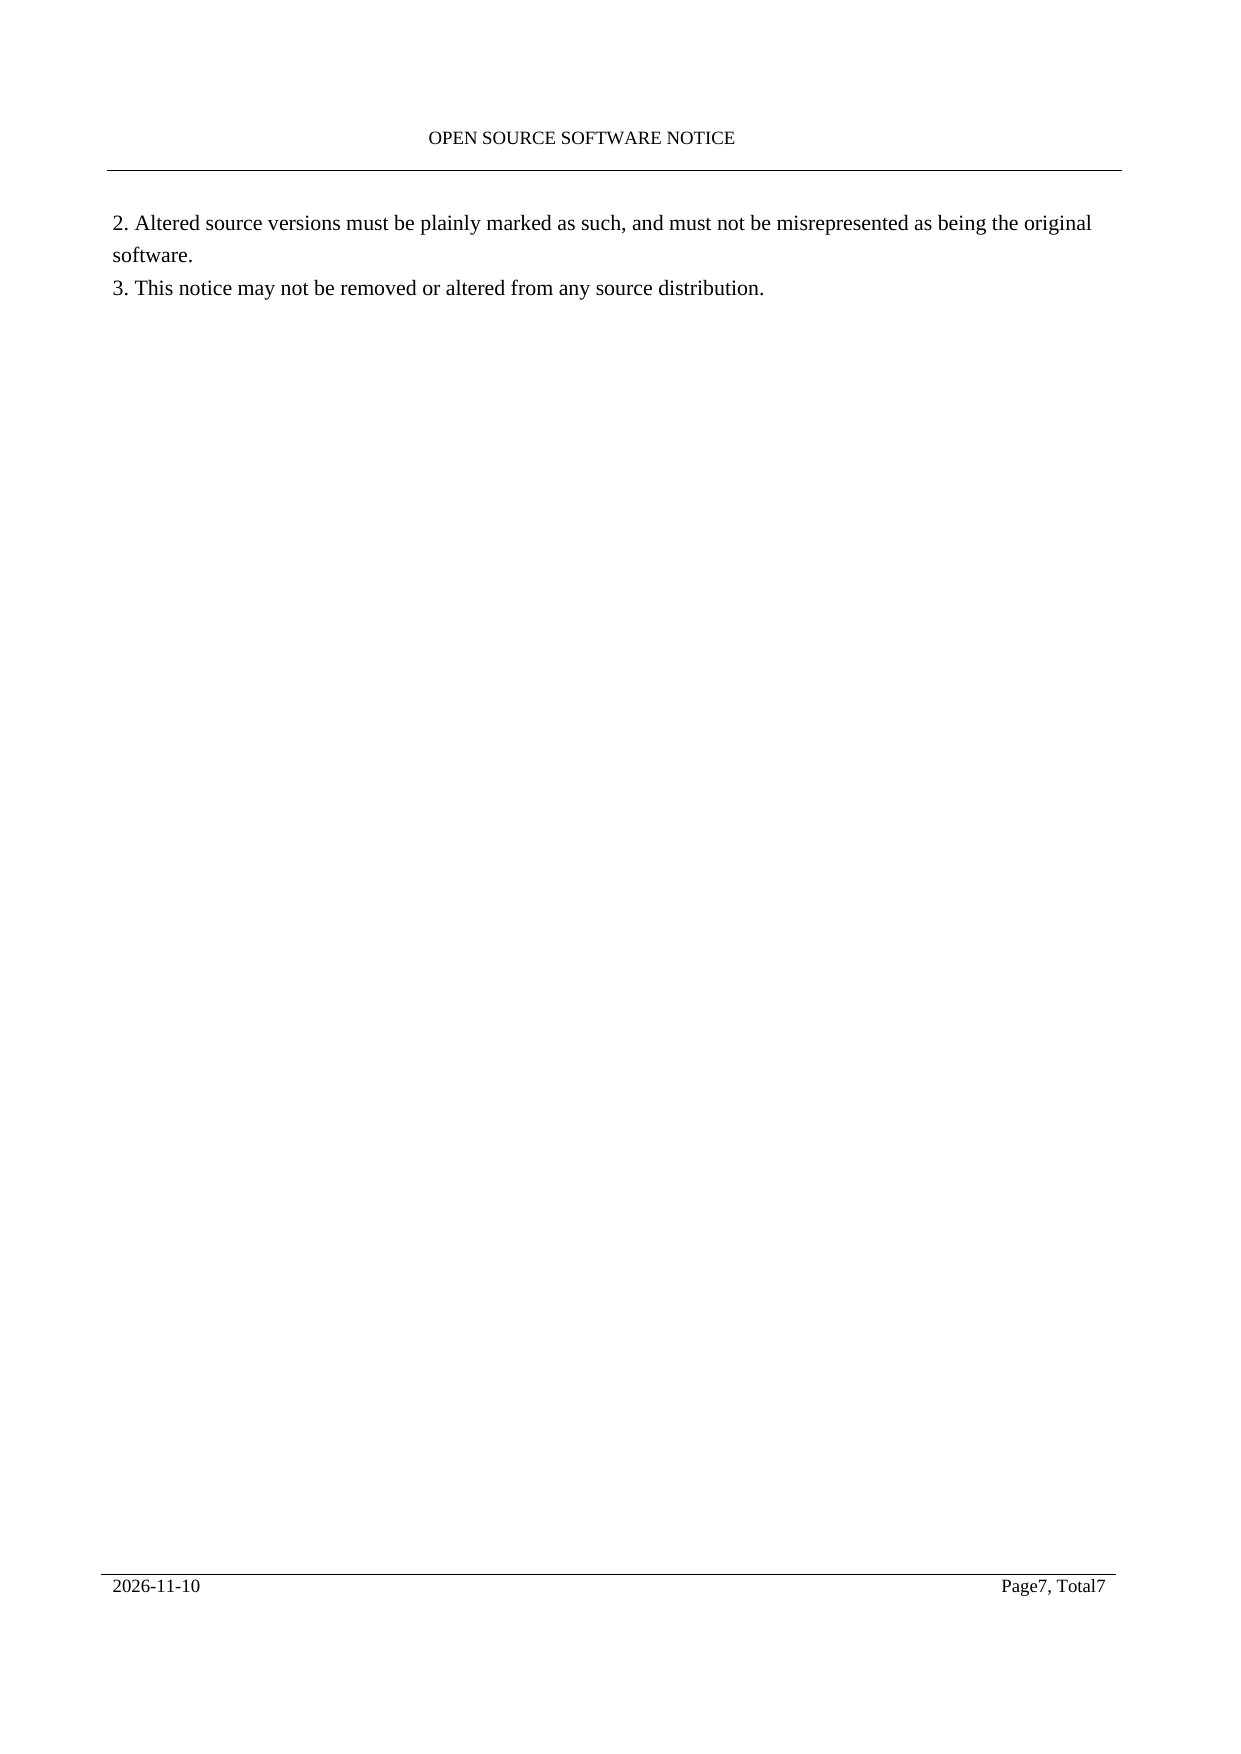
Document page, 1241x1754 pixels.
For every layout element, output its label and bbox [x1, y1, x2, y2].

text [112, 206, 1128, 304]
